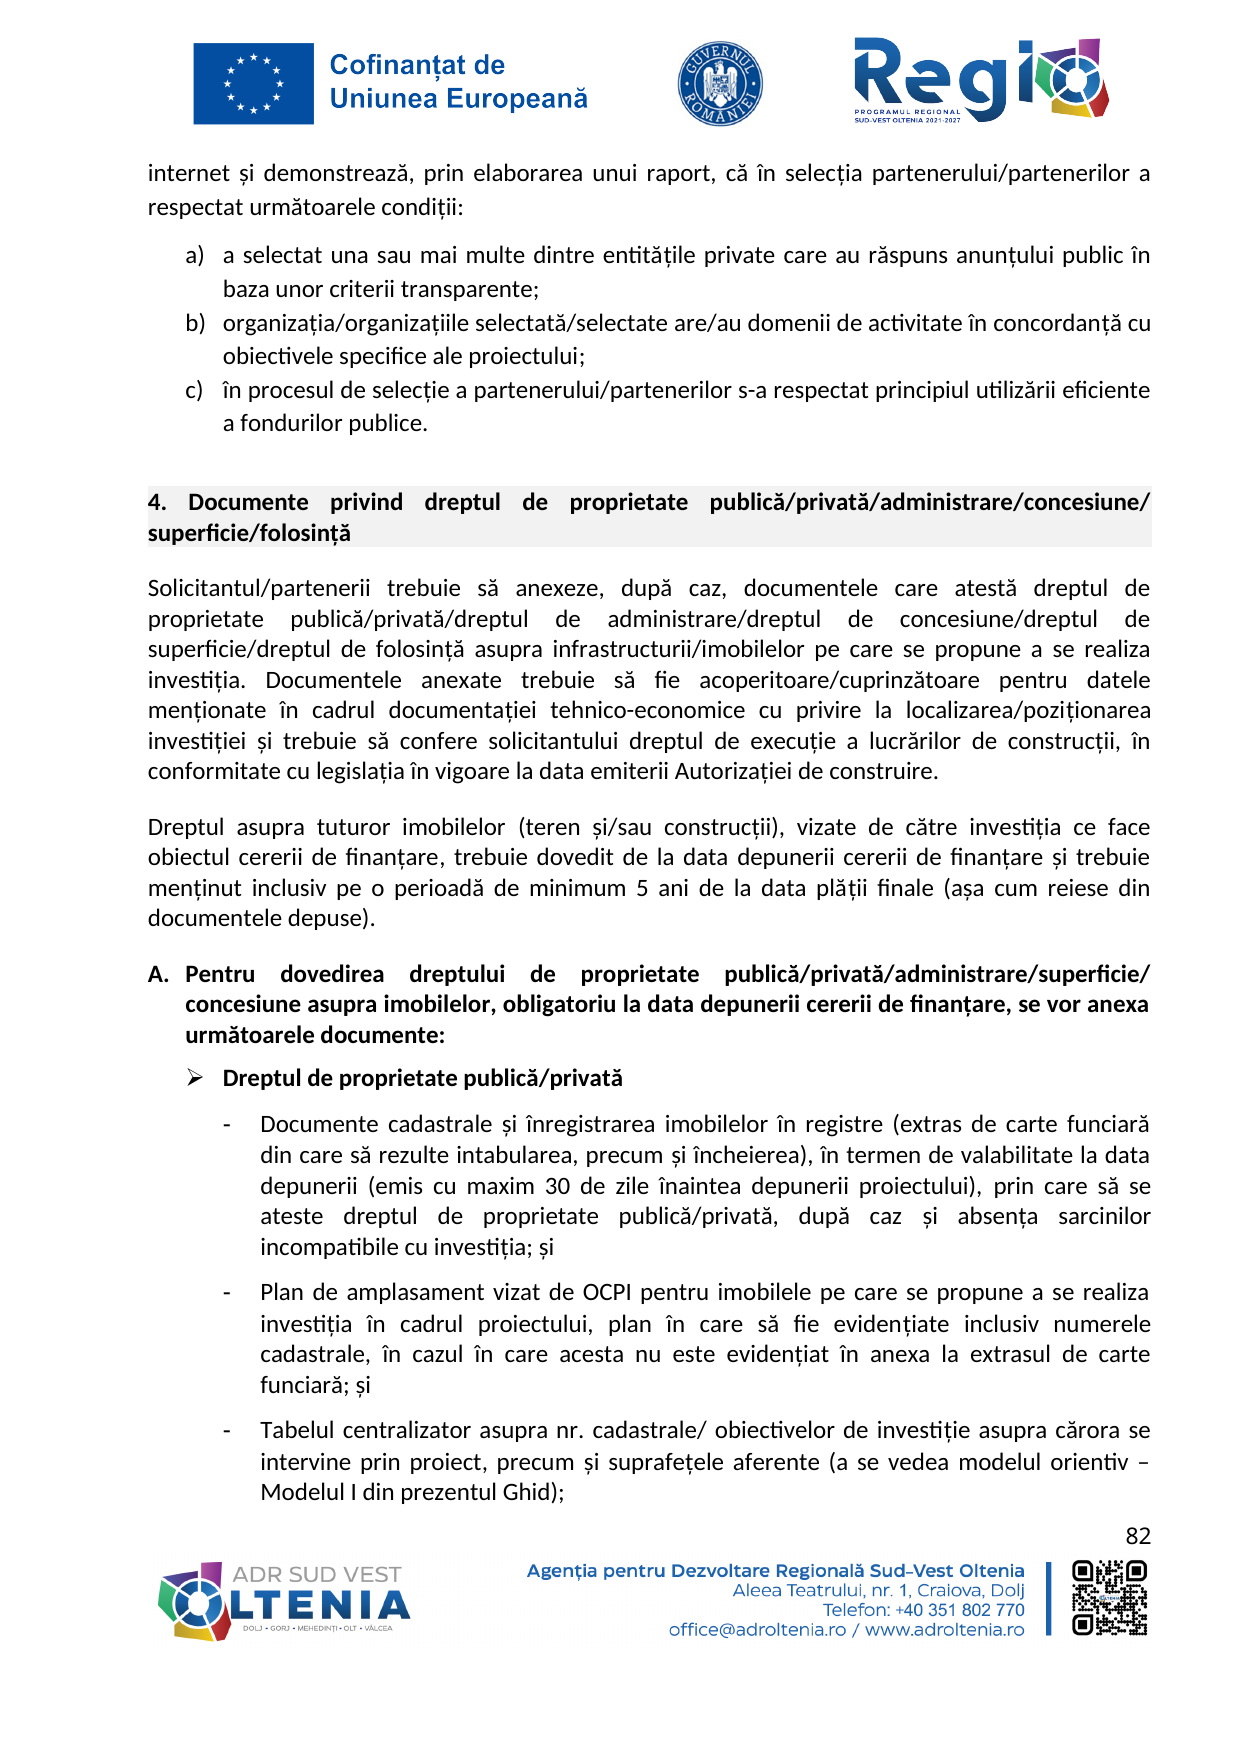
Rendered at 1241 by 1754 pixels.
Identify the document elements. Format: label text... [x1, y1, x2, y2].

list în procesul de selecție a partenerului/partenerilor s-a respectat principiul utilizării eficiente a fondurilor publice. [185, 374, 1152, 438]
picture [852, 36, 1111, 126]
text Dreptul asupra tuturor imobilelor (teren şi/sau construcţii), vizate de către investiţia ce face obiectul cererii de finanţare, trebuie dovedit de la data depunerii cererii de finanţare şi trebuie menţinut inclusiv pe o perioadă de minimum 5 ani de la data plății finale (aşa cum reiese din documentele depuse). [148, 811, 1152, 933]
picture [674, 39, 768, 128]
text Solicitantul/partenerii trebuie să anexeze, după caz, documentele care atestă dreptul de proprietate publică/privată/dreptul de administrare/dreptul de concesiune/dreptul de superficie/dreptul de folosință asupra infrastructurii/imobilelor pe care se propune a se realiza investiția. Documentele anexate trebuie să fie acoperitoare/cuprinzătoare pentru datele menționate în cadrul documentației tehnico-economice cu privire la localizarea/poziționarea investiției și trebuie să confere solicitantului dreptul de execuţie a lucrărilor de construcţii, în conformitate cu legislaţia în vigoare la data emiterii Autorizaţiei de construire. [148, 572, 1152, 786]
list Plan de amplasament vizat de OCPI pentru imobilele pe care se propune a se realiza investiţia în cadrul proiectului, plan în care să fie evidențiate inclusiv numerele cadastrale, în cazul în care acesta nu este evidenţiat în anexa la extrasul de carte funciară; și [223, 1274, 1152, 1399]
picture [148, 1551, 1152, 1648]
list Pentru dovedirea dreptului de proprietate publică/privată/administrare/superficie/ concesiune asupra imobilelor, obligatoriu la data depunerii cererii de finanțare, se vor anexa următoarele documente: [148, 958, 1152, 1050]
list Documente cadastrale şi înregistrarea imobilelor în registre (extras de carte funciară din care să rezulte intabularea, precum și încheierea), în termen de valabilitate la data depunerii (emis cu maxim 30 de zile înaintea depunerii proiectului), prin care să se ateste dreptul de proprietate publică/privată, după caz și absența sarcinilor incompatibile cu investiția; și [223, 1105, 1152, 1261]
list Dreptul de proprietate publică/privată [185, 1062, 1152, 1093]
text 4. Documente privind dreptul de proprietate publică/privată/administrare/concesiune/ superficie/folosință [148, 486, 1152, 547]
list a selectat una sau mai multe dintre entitățile private care au răspuns anunțului public în baza unor criterii transparente; [185, 239, 1152, 304]
picture [188, 38, 590, 128]
list organizația/organizațiile selectată/selectate are/au domenii de activitate în concordanță cu obiectivele specifice ale proiectului; [185, 307, 1152, 371]
list Tabelul centralizator asupra nr. cadastrale/ obiectivelor de investiție asupra cărora se intervine prin proiect, precum și suprafețele aferente (a se vedea modelul orientiv – Modelul I din prezentul Ghid); [223, 1412, 1152, 1507]
